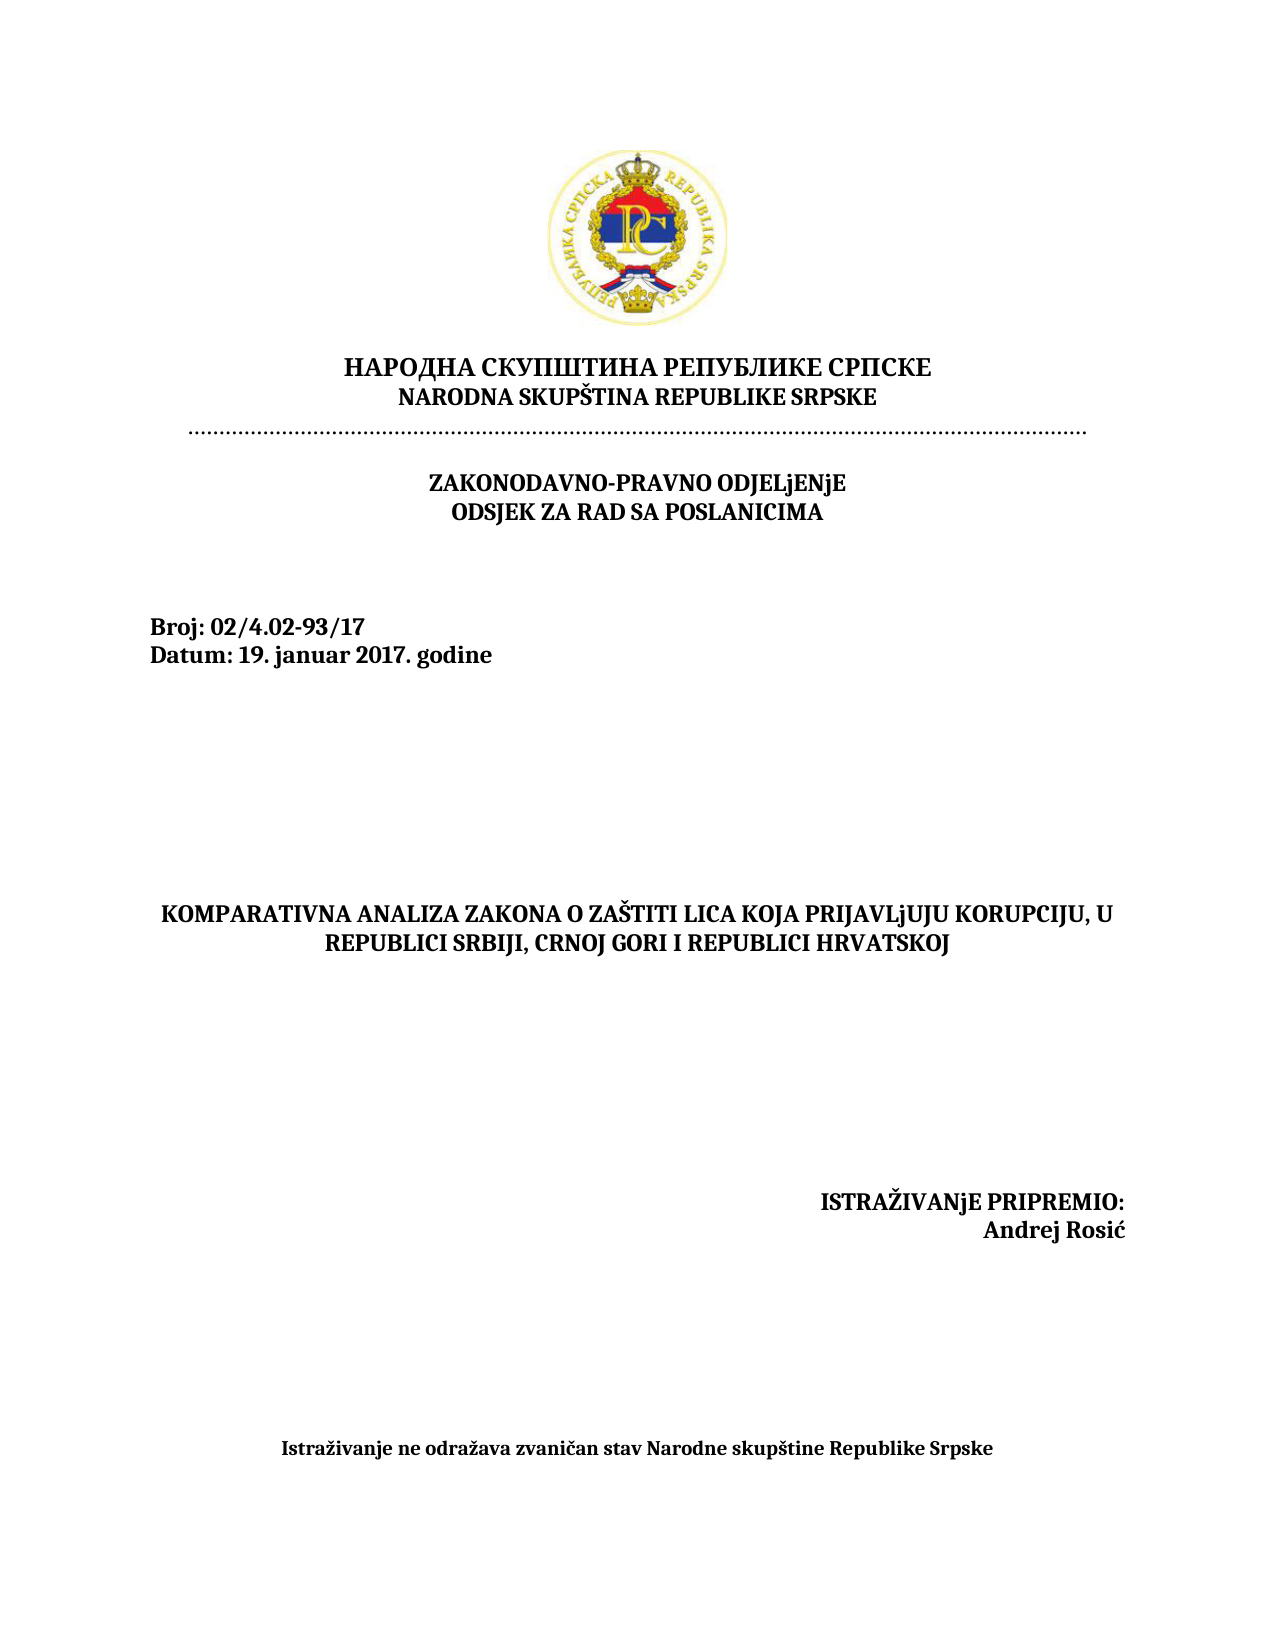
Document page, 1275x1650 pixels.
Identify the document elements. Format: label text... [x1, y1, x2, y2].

text Istraživanje ne odražava zvaničan stav Narodne skupštine Republike Srpske [150, 1437, 1125, 1461]
text ................................................................................................................................................ [150, 411, 1125, 440]
text Broj: 02/4.02-93/17 [150, 612, 1125, 641]
text ISTRAŽIVANjE PRIPREMIO: [150, 1187, 1125, 1216]
text KOMPARATIVNA ANALIZA ZAKONA O ZAŠTITI LICA KOJA PRIJAVLjUJU KORUPCIJU, U REPUBLICI SRBIJI, CRNOJ GORI I REPUBLICI HRVATSKOJ [150, 900, 1125, 957]
text ODSJEK ZA RAD SA POSLANICIMA [150, 497, 1125, 526]
text НАРОДНА СКУПШТИНА РЕПУБЛИКЕ СРПСКЕ [150, 354, 1125, 382]
text Datum: 19. januar 2017. godine [150, 641, 1125, 670]
text Andrej Rosić [150, 1216, 1125, 1245]
text NARODNA SKUPŠTINA REPUBLIKE SRPSKE [150, 382, 1125, 411]
text ZAKONODAVNO-PRAVNO ODJELjENjE [150, 469, 1125, 497]
